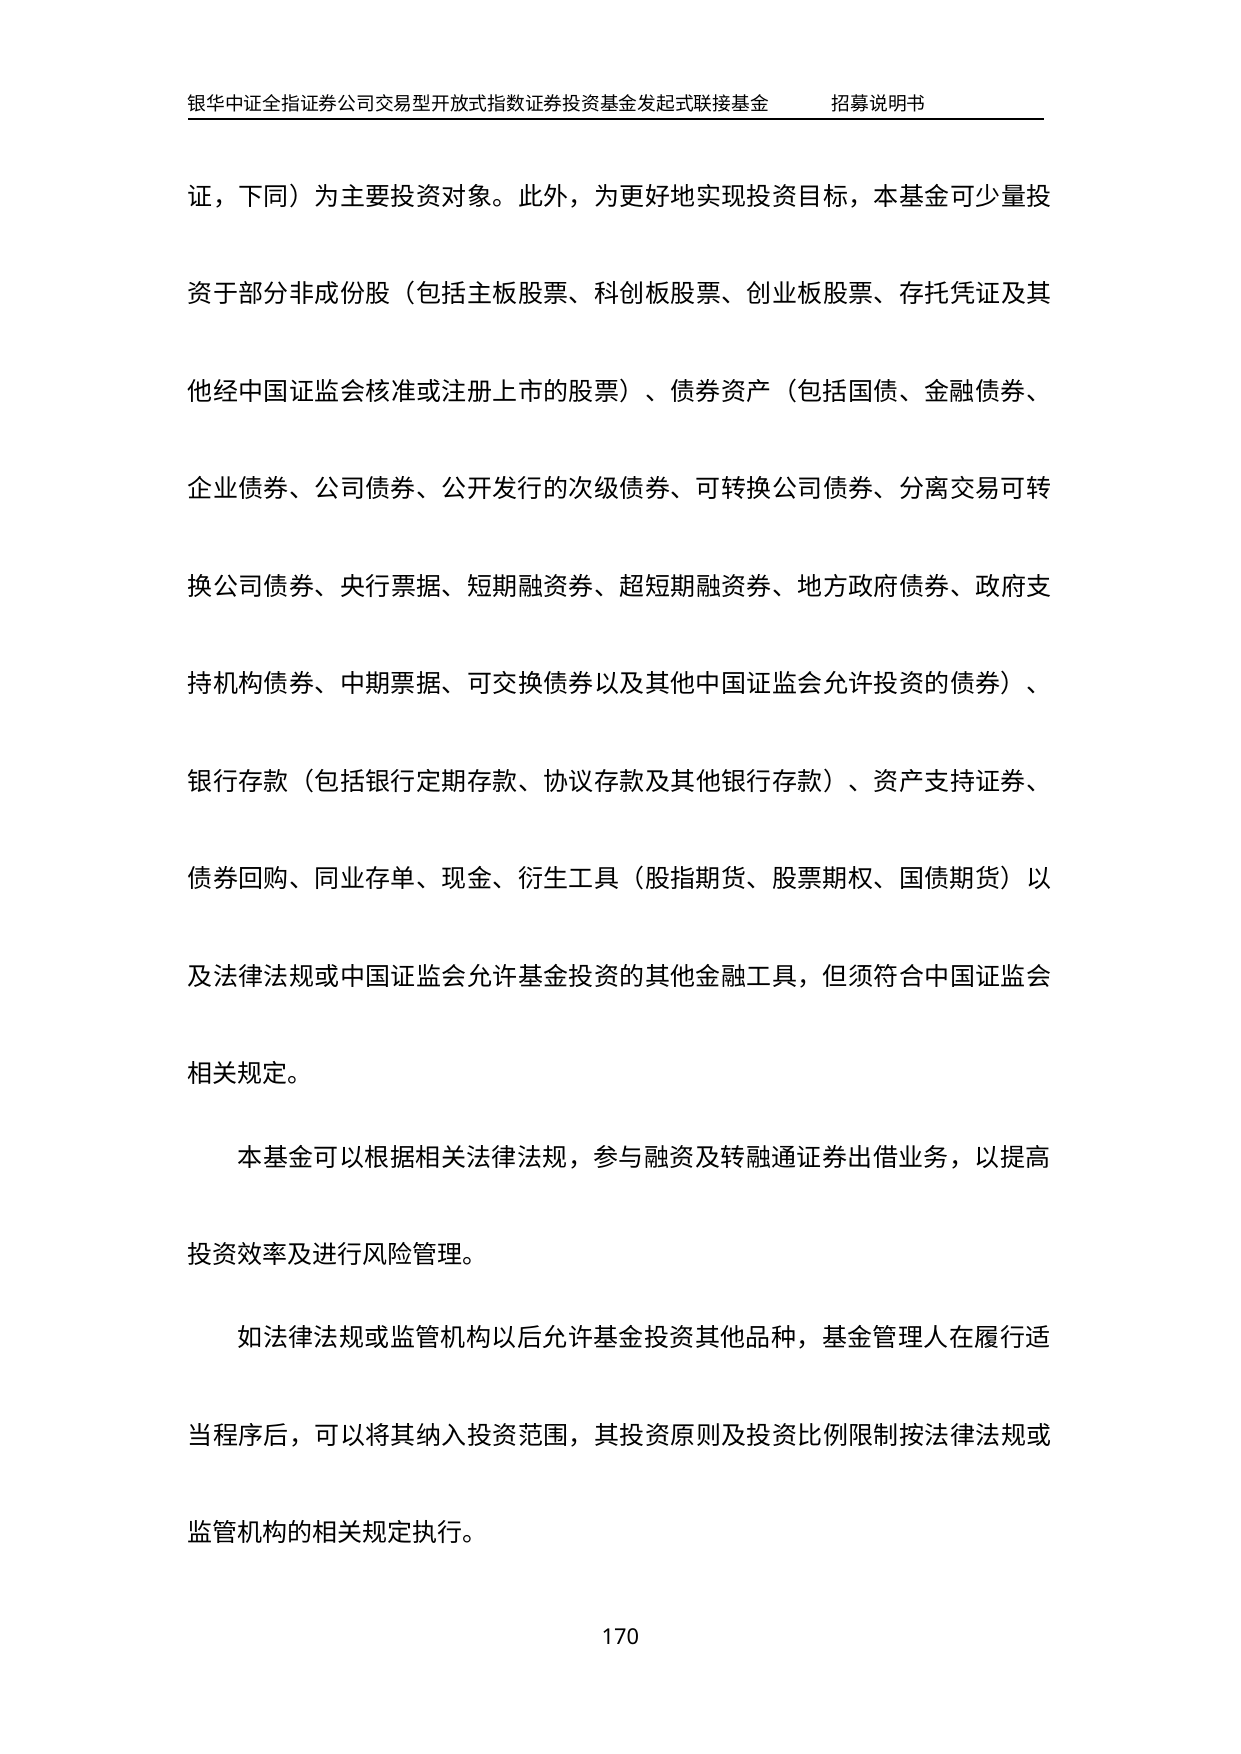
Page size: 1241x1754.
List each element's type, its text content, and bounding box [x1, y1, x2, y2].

text 本基金可以根据相关法律法规，参与融资及转融通证券出借业务，以提高投资效率及进行风险管理。 [187, 1123, 1053, 1285]
text 如法律法规或监管机构以后允许基金投资其他品种，基金管理人在履行适当程序后，可以将其纳入投资范围，其投资原则及投资比例限制按法律法规或监管机构的相关规定执行。 [187, 1303, 1053, 1563]
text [187, 162, 1053, 1104]
